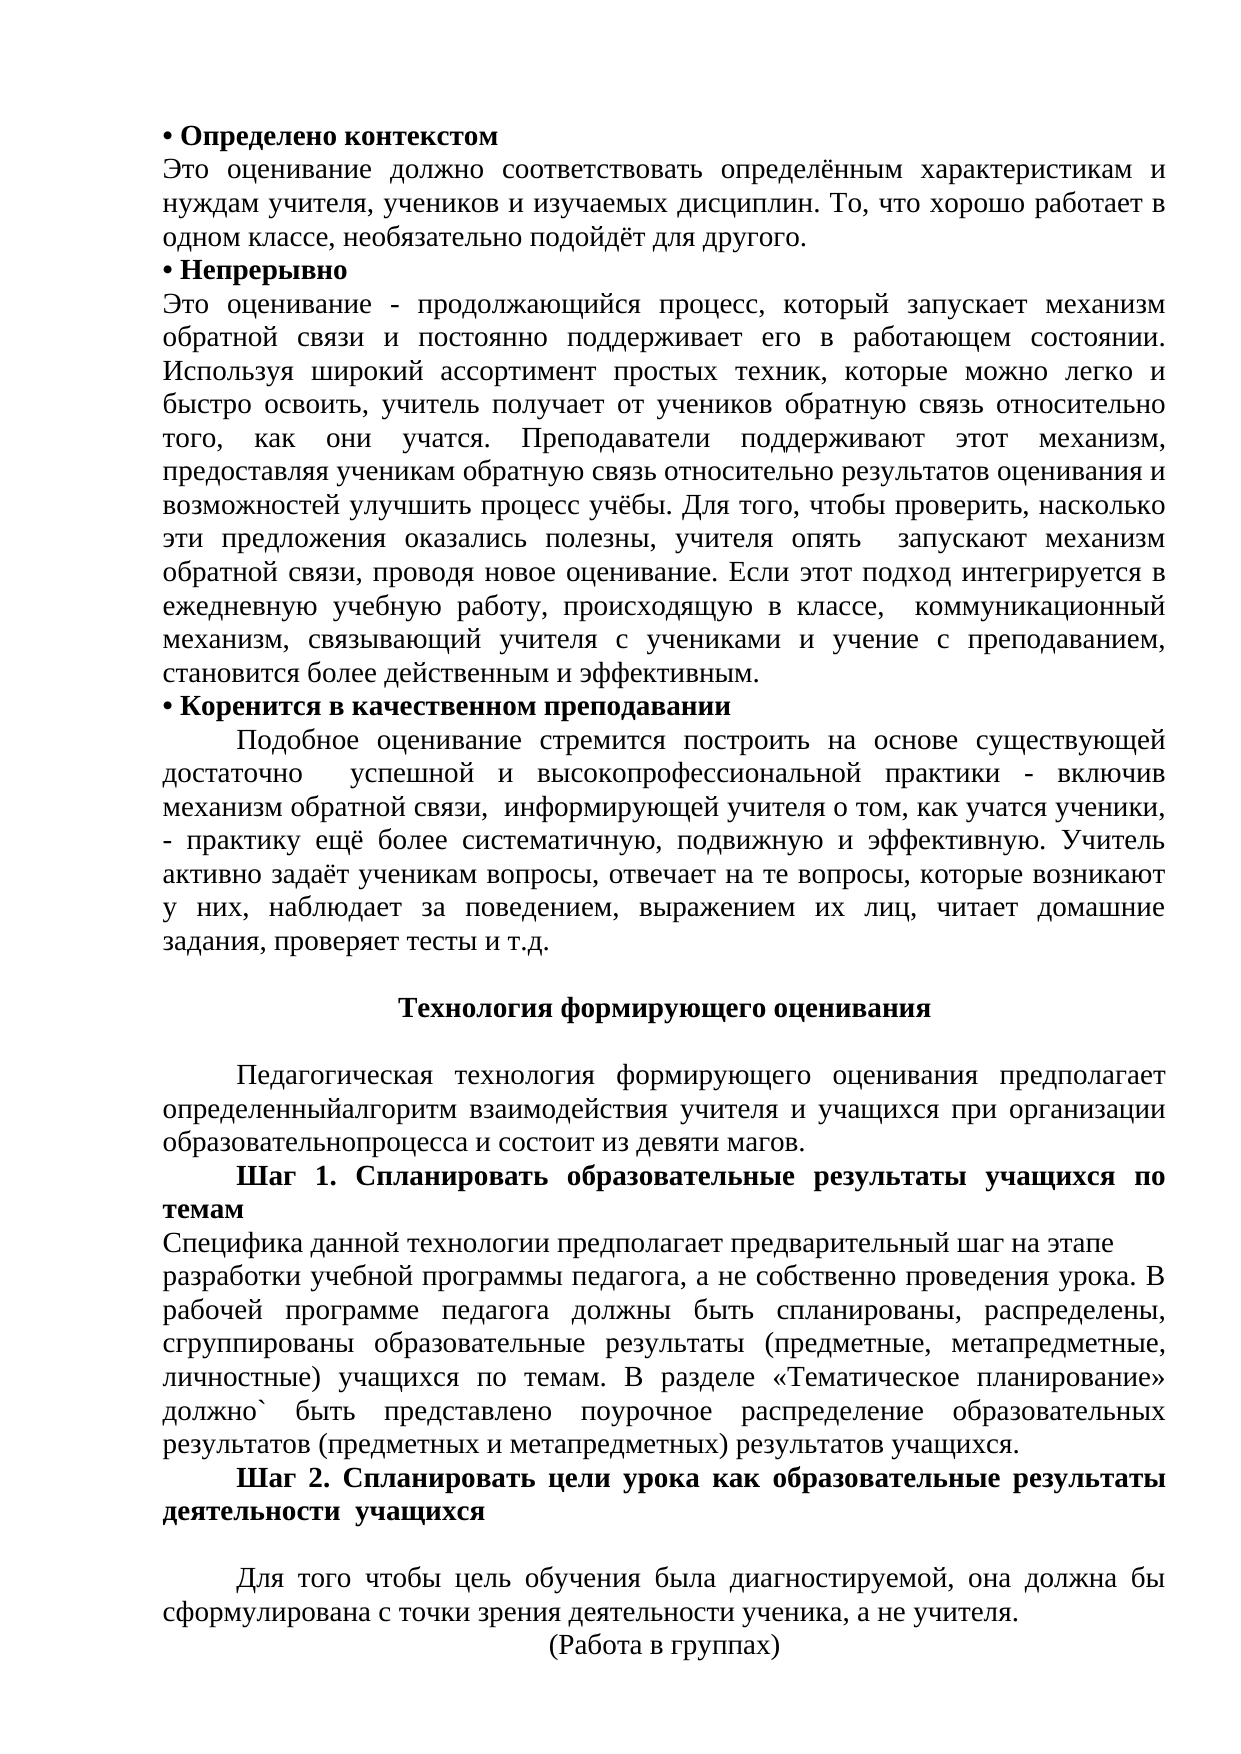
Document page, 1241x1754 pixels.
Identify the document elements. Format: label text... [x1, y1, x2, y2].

text Технология формирующего оценивания [162, 990, 1167, 1024]
text Это оценивание должно соответствовать определённым характеристикам и нуждам учителя, учеников и изучаемых дисциплин. То, что хорошо работает в одном классе, необязательно подойдёт для другого. [162, 152, 1167, 252]
text Шаг 1. Спланировать образовательные результаты учащихся по темам [162, 1158, 1167, 1225]
text • Непрерывно [162, 252, 1167, 286]
text • Коренится в качественном преподавании [162, 688, 1167, 722]
text Шаг 2. Спланировать цели урока как образовательные результаты деятельности учащихся [162, 1460, 1167, 1527]
text Педагогическая технология формирующего оценивания предполагает определенныйалгоритм взаимодействия учителя и учащихся при организации образовательнопроцесса и состоит из девяти магов. [162, 1057, 1167, 1158]
text Для того чтобы цель обучения была диагностируемой, она должна бы сформулирована с точки зрения деятельности ученика, а не учителя. [162, 1560, 1167, 1627]
text Специфика данной технологии предполагает предварительный шаг на этапе [162, 1225, 1167, 1258]
text Подобное оценивание стремится построить на основе существующей достаточно успешной и высокопрофессиональной практики - включив механизм обратной связи, информирующей учителя о том, как учатся ученики, - практику ещё более систематичную, подвижную и эффективную. Учитель активно задаёт ученикам вопросы, отвечает на те вопросы, которые возникают у них, наблюдает за поведением, выражением их лиц, читает домашние задания, проверяет тесты и т.д. [162, 722, 1167, 957]
text • Определено контекстом [162, 118, 1167, 152]
text Это оценивание - продолжающийся процесс, который запускает механизм обратной связи и постоянно поддерживает его в работающем состоянии. Используя широкий ассортимент простых техник, которые можно легко и быстро освоить, учитель получает от учеников обратную связь относительно того, как они учатся. Преподаватели поддерживают этот механизм, предоставляя ученикам обратную связь относительно результатов оценивания и возможностей улучшить процесс учёбы. Для того, чтобы проверить, насколько эти предложения оказались полезны, учителя опять запускают механизм обратной связи, проводя новое оценивание. Если этот подход интегрируется в ежедневную учебную работу, происходящую в классе, коммуникационный механизм, связывающий учителя с учениками и учение с преподаванием, становится более действенным и эффективным. [162, 286, 1167, 688]
text (Работа в группах) [162, 1627, 1167, 1661]
text разработки учебной программы педагога, а не собственно проведения урока. В рабочей программе педагога должны быть спланированы, распределены, сгруппированы образовательные результаты (предметные, метапредметные, личностные) учащихся по темам. В разделе «Тематическое планирование» должно` быть представлено поурочное распределение образовательных результатов (предметных и метапредметных) результатов учащихся. [162, 1258, 1167, 1460]
